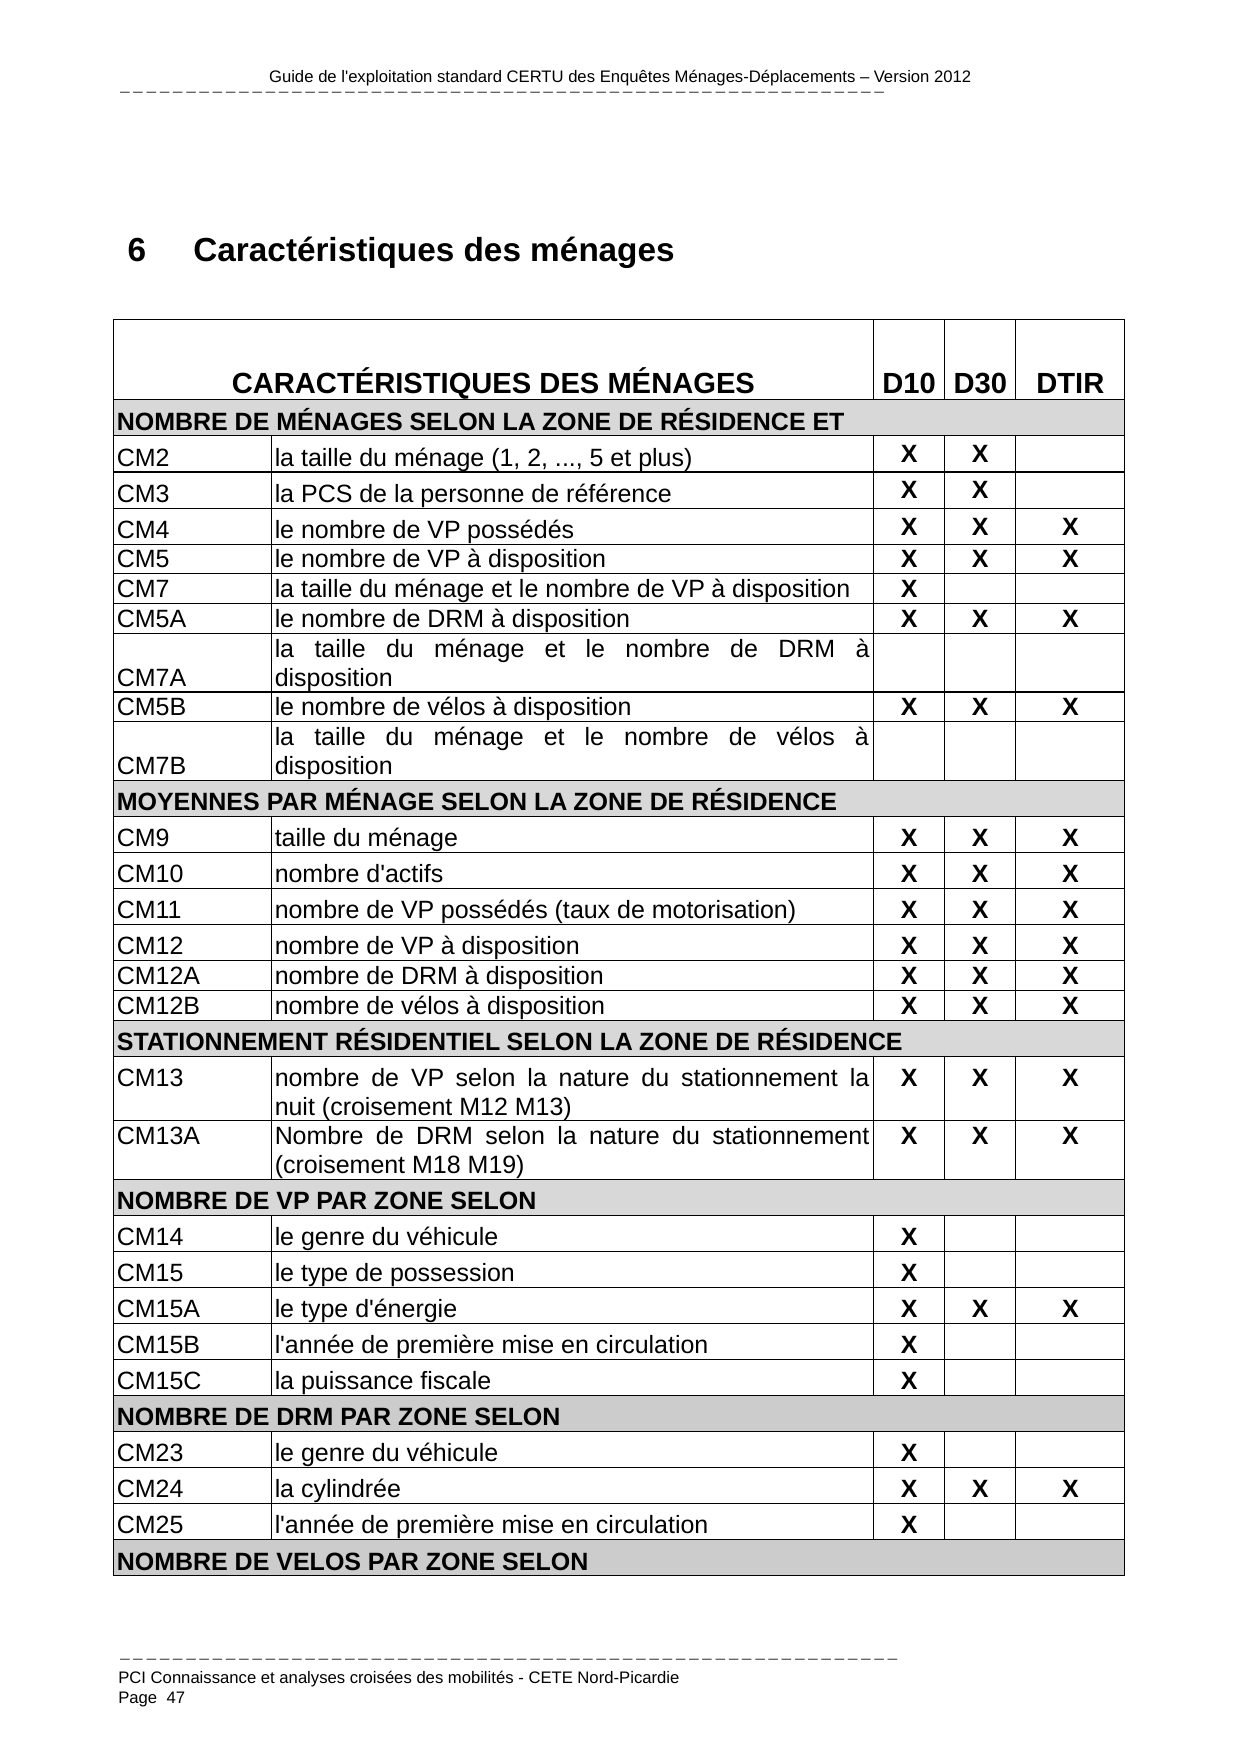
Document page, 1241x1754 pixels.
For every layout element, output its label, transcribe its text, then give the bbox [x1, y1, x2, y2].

subtitle Caractéristiques des ménages [118, 230, 1122, 269]
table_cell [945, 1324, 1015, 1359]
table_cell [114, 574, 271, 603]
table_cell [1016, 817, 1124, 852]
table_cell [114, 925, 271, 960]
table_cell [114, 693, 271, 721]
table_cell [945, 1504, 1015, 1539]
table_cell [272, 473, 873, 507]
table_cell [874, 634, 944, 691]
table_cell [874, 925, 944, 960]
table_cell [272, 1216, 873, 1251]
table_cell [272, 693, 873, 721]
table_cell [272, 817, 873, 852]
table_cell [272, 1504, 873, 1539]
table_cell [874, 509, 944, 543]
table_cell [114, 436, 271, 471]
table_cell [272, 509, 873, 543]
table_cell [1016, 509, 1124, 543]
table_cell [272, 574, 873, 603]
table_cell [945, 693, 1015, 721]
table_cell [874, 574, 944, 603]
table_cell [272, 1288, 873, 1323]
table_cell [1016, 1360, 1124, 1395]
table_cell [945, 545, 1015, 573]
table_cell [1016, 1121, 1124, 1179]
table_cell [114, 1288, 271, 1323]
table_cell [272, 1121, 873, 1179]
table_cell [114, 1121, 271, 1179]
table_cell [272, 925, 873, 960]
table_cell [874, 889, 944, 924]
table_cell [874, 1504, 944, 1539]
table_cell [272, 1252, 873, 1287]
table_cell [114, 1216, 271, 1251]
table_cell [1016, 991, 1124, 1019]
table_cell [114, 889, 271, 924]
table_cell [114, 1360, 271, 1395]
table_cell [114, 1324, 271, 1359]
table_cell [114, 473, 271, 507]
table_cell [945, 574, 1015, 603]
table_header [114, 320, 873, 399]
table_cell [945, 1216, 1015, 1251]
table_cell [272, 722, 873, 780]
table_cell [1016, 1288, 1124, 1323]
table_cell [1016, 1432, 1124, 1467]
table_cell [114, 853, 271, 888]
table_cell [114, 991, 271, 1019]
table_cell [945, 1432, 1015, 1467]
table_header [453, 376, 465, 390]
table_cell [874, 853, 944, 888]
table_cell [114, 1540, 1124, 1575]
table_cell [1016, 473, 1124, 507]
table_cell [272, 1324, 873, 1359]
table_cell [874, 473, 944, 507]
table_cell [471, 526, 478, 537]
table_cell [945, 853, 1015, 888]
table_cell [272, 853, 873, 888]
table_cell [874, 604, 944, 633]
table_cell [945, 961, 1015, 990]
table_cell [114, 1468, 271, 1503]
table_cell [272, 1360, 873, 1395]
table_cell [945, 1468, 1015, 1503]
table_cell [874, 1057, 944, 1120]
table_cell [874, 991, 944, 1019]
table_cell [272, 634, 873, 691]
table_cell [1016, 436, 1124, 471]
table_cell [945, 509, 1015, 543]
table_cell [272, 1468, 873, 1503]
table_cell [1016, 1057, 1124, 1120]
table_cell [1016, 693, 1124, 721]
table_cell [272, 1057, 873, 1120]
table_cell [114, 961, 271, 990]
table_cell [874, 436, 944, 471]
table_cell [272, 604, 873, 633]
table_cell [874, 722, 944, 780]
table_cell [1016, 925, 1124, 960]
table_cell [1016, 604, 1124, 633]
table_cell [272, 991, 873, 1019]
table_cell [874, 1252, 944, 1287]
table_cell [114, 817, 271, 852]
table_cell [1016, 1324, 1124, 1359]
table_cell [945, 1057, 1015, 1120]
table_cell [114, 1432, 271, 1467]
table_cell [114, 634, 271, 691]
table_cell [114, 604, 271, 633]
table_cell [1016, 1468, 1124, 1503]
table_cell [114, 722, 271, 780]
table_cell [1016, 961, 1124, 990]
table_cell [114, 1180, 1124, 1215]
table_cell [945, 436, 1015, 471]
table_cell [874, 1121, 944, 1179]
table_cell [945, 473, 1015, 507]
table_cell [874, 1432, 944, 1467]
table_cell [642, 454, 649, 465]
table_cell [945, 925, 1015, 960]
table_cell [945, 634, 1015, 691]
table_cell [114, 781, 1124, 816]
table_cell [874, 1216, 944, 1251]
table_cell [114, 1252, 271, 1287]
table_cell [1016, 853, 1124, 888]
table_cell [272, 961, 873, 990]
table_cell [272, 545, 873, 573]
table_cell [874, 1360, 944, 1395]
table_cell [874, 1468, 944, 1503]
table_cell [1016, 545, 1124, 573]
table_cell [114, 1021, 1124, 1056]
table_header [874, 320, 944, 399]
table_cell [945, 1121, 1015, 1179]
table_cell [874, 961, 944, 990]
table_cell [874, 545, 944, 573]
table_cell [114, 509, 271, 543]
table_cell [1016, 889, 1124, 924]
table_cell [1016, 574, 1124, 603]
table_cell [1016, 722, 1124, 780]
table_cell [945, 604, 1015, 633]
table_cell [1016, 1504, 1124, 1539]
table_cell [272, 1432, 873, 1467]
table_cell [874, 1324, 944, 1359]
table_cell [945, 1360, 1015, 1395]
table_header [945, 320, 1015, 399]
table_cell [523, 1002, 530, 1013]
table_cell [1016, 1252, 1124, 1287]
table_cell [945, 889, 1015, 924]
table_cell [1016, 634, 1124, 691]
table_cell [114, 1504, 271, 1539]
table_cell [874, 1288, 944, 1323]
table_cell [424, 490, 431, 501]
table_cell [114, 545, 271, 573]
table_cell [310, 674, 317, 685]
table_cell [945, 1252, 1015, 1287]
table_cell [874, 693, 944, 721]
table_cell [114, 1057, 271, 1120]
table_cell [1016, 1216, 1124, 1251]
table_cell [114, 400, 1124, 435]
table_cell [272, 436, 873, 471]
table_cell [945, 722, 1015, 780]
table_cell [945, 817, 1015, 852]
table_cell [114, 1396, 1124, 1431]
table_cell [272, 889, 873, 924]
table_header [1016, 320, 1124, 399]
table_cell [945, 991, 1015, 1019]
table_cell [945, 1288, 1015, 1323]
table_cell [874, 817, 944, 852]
